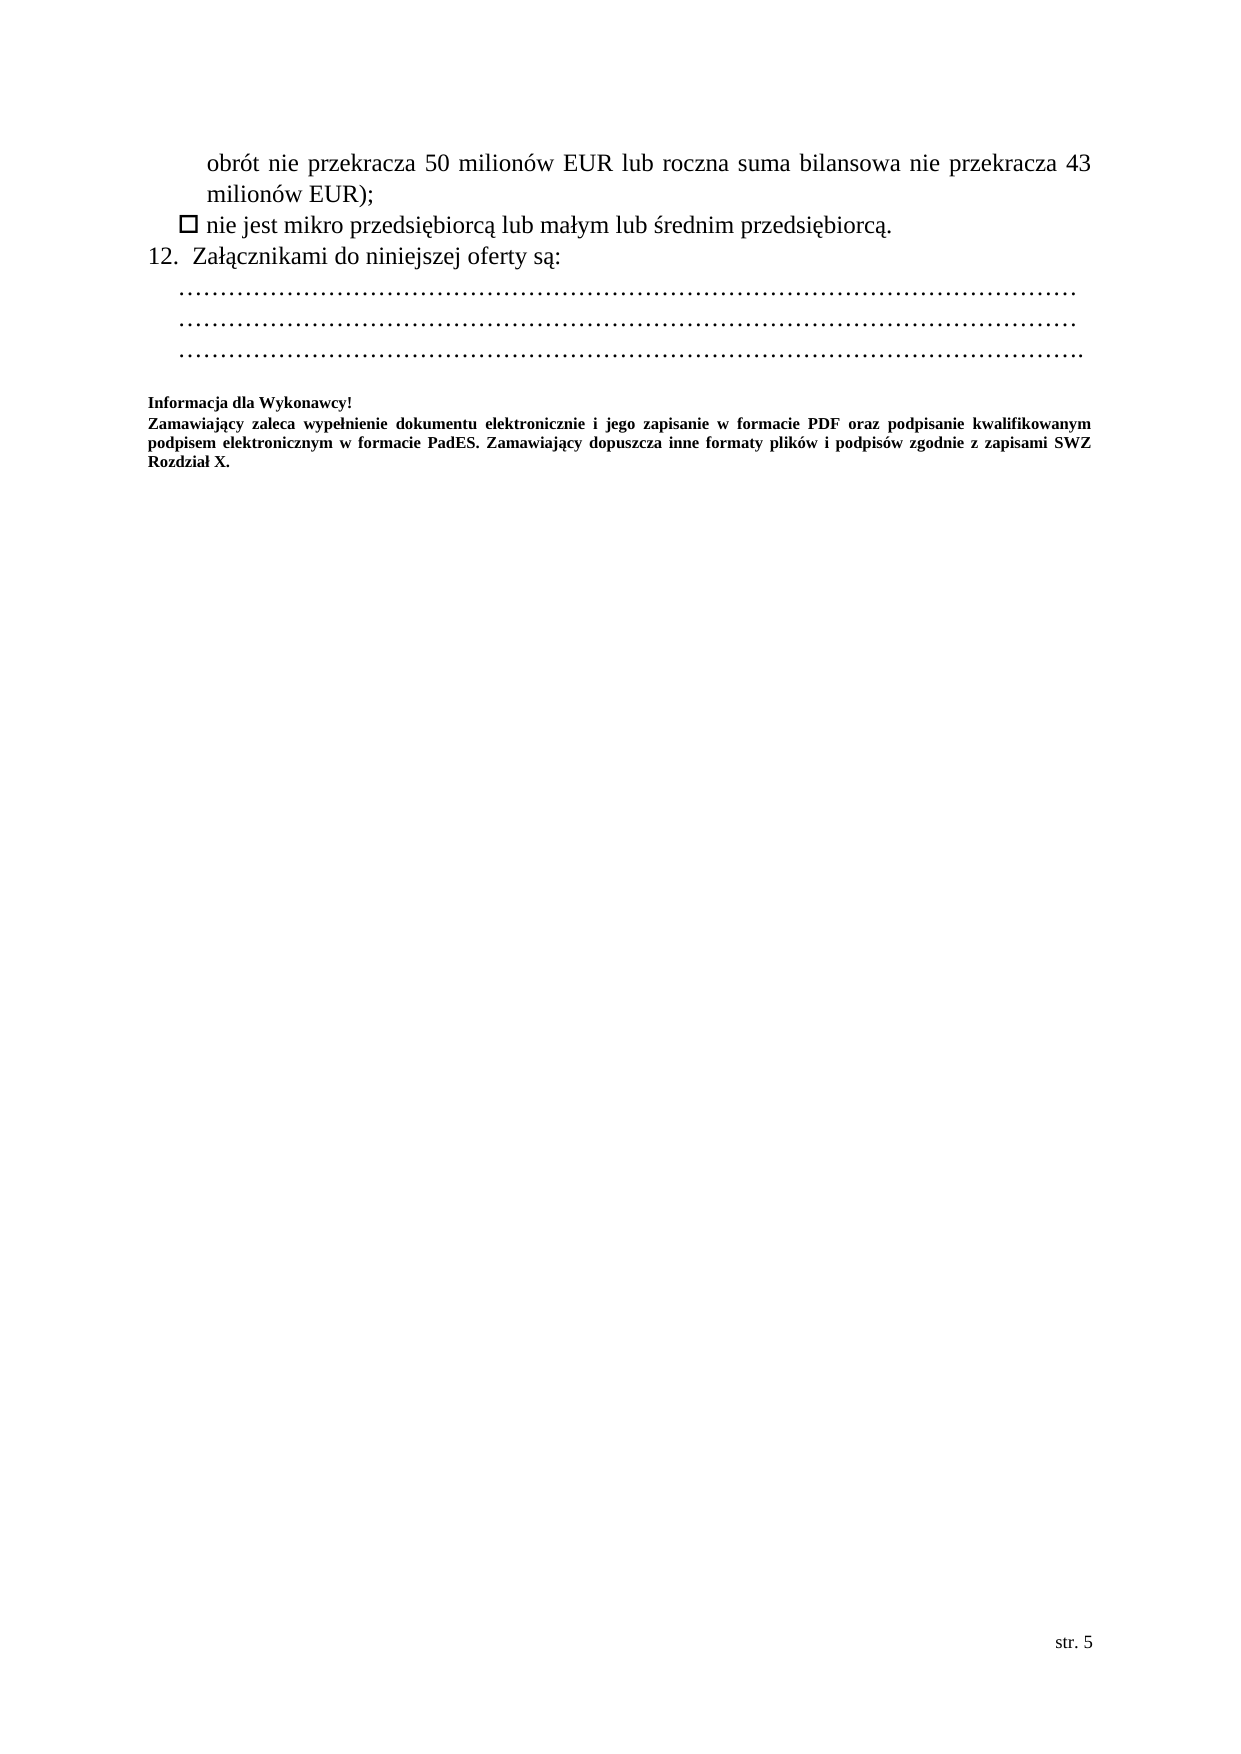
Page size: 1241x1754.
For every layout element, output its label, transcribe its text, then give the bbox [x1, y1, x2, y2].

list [177, 148, 1093, 207]
list nie jest mikro przedsiębiorcą lub małym lub średnim przedsiębiorcą. [177, 210, 1093, 238]
list ………………………………………………………………………………………………. [177, 334, 1093, 363]
list ……………………………………………………………………………………………… [177, 303, 1093, 332]
list ……………………………………………………………………………………………… [177, 272, 1093, 301]
list Informacja dla Wykonawcy! [148, 393, 1093, 412]
list Załącznikami do niniejszej oferty są: [148, 241, 1093, 269]
text Zamawiający zaleca wypełnienie dokumentu elektronicznie i jego zapisanie w formacie PDF oraz podpisanie kwalifikowanym podpisem elektronicznym w formacie PadES. Zamawiający dopuszcza inne formaty plików i podpisów zgodnie z zapisami SWZ Rozdział X. [148, 414, 1093, 471]
